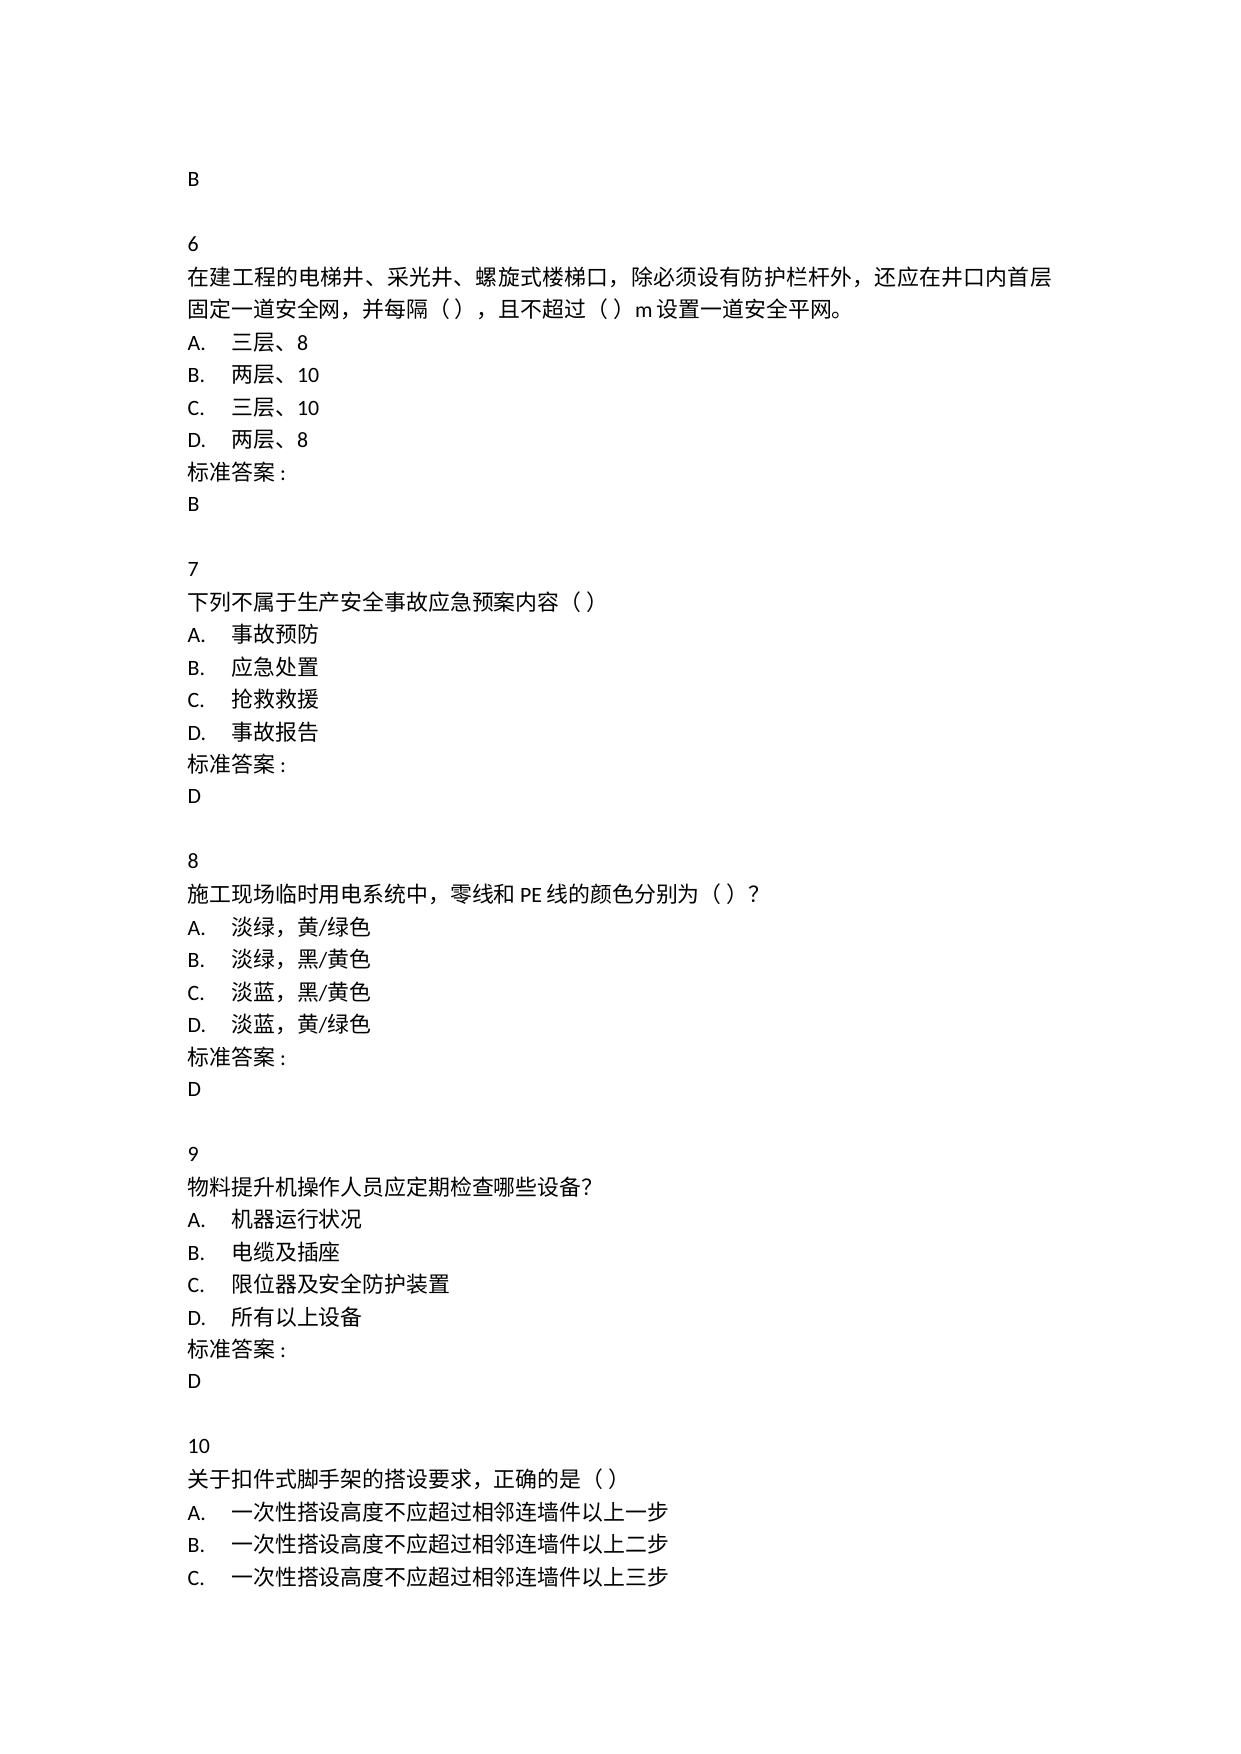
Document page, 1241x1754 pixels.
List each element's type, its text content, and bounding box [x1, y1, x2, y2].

text B. 电缆及插座 [187, 1234, 1053, 1267]
text 6 [187, 227, 1053, 259]
text C. 淡蓝，黑/黄色 [187, 974, 1053, 1007]
text B. 一次性搭设高度不应超过相邻连墙件以上二步 [187, 1527, 1053, 1559]
text D. 所有以上设备 [187, 1299, 1053, 1332]
text 关于扣件式脚手架的搭设要求，正确的是‌（ ） [187, 1462, 1053, 1494]
text C. 三层、10 [187, 389, 1053, 422]
text D. 两层、8 [187, 422, 1053, 454]
text 8 [187, 844, 1053, 877]
text 在建工程的电梯井、采光井、螺旋式楼梯口，除必须设有防护栏杆外，还应在井口内首层固定一道安全网，并每隔（ ），且不超过（ ）m设置一道安全平网。 [187, 259, 1053, 324]
text B. 两层、10 [187, 357, 1053, 389]
text 9 [187, 1137, 1053, 1169]
text D [187, 779, 1053, 812]
text B [187, 487, 1053, 519]
text D. 淡蓝，黄/绿色 [187, 1007, 1053, 1039]
text B [187, 162, 1053, 194]
text A. 事故预防 [187, 617, 1053, 649]
text A. 淡绿，黄/绿色 [187, 909, 1053, 942]
text B. 应急处置 [187, 649, 1053, 682]
text D [187, 1364, 1053, 1397]
text C. 一次性搭设高度不应超过相邻连墙件以上三步 [187, 1559, 1053, 1592]
text 10 [187, 1429, 1053, 1462]
text A. 机器运行状况 [187, 1202, 1053, 1234]
text B. 淡绿，黑/黄色 [187, 942, 1053, 974]
text A. 三层、8 [187, 324, 1053, 357]
text 标准答案 : [187, 1332, 1053, 1364]
text C. 抢救救援 [187, 682, 1053, 714]
text D. 事故报告 [187, 714, 1053, 747]
text 下列不属于生产安全事故应急预案内容（ ） [187, 584, 1053, 617]
text C. 限位器及安全防护装置 [187, 1267, 1053, 1299]
text 标准答案 : [187, 747, 1053, 779]
text 7 [187, 552, 1053, 584]
text 物料提升机操作人员应定期检查哪些设备？‌ [187, 1169, 1053, 1202]
text 标准答案 : [187, 454, 1053, 487]
text 标准答案 : [187, 1039, 1053, 1072]
text 施工现场临时用电系统中，零线和PE线的颜色分别为（ ）？ [187, 877, 1053, 909]
text A. 一次性搭设高度不应超过相邻连墙件以上一步 [187, 1494, 1053, 1527]
text D [187, 1072, 1053, 1104]
